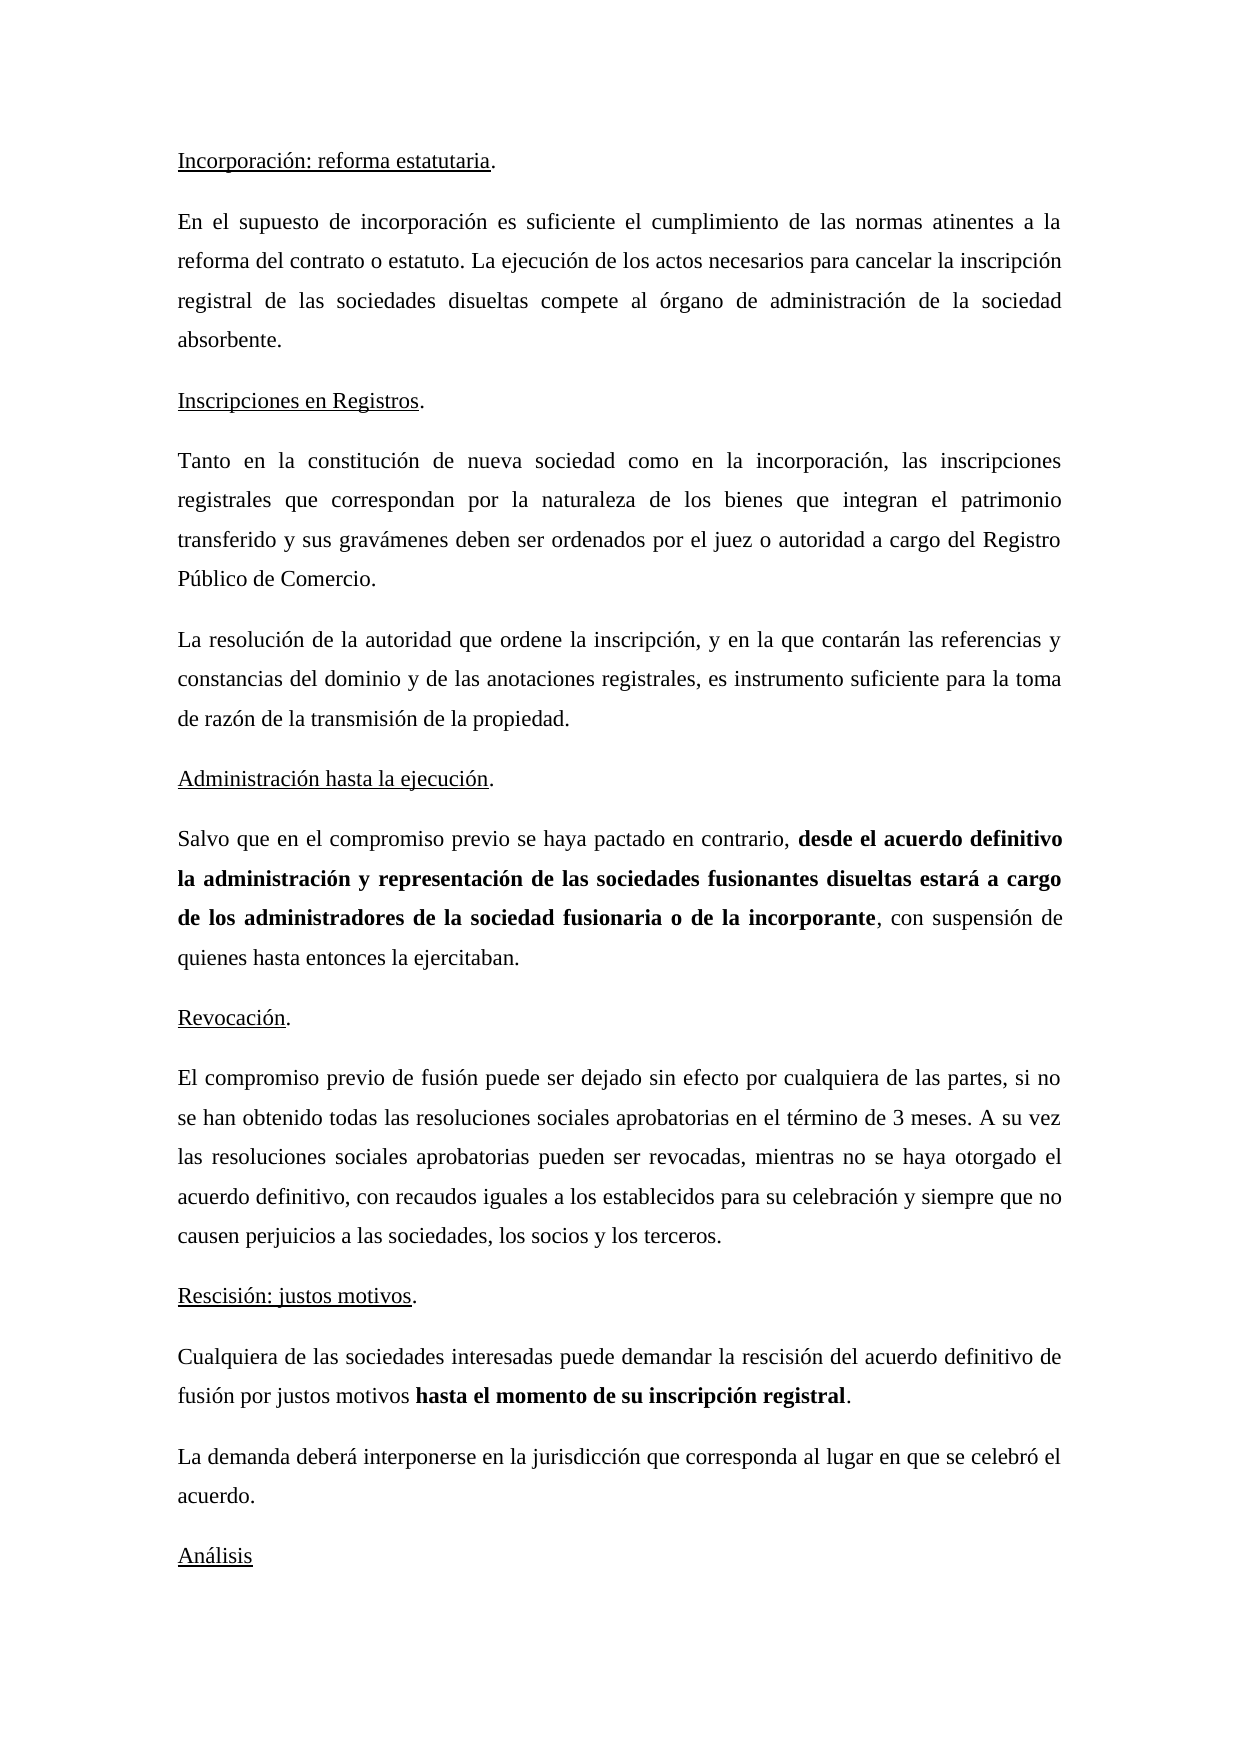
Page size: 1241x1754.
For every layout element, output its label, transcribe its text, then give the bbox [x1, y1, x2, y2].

text Inscripciones en Registros. [177, 387, 1063, 413]
text El compromiso previo de fusión puede ser dejado sin efecto por cualquiera de las partes, si no se han obtenido todas las resoluciones sociales aprobatorias en el término de 3 meses. A su vez las resoluciones sociales aprobatorias pueden ser revocadas, mientras no se haya otorgado el acuerdo definitivo, con recaudos iguales a los establecidos para su celebración y siempre que no causen perjuicios a las sociedades, los socios y los terceros. [177, 1064, 1063, 1249]
text Rescisión: justos motivos. [177, 1283, 1063, 1309]
text Tanto en la constitución de nueva sociedad como en la incorporación, las inscripciones registrales que correspondan por la naturaleza de los bienes que integran el patrimonio transferido y sus gravámenes deben ser ordenados por el juez o autoridad a cargo del Registro Público de Comercio. [177, 447, 1063, 592]
text Salvo que en el compromiso previo se haya pactado en contrario, desde el acuerdo definitivo la administración y representación de las sociedades fusionantes disueltas estará a cargo de los administradores de la sociedad fusionaria o de la incorporante, con suspensión de quienes hasta entonces la ejercitaban. [177, 825, 1063, 970]
text Revocación. [177, 1004, 1063, 1030]
text Análisis [177, 1542, 1063, 1569]
text La demanda deberá interponerse en la jurisdicción que corresponda al lugar en que se celebró el acuerdo. [177, 1443, 1063, 1508]
text En el supuesto de incorporación es suficiente el cumplimiento de las normas atinentes a la reforma del contrato o estatuto. La ejecución de los actos necesarios para cancelar la inscripción registral de las sociedades disueltas compete al órgano de administración de la sociedad absorbente. [177, 208, 1063, 353]
text La resolución de la autoridad que ordene la inscripción, y en la que contarán las referencias y constancias del dominio y de las anotaciones registrales, es instrumento suficiente para la toma de razón de la transmisión de la propiedad. [177, 626, 1063, 731]
text Incorporación: reforma estatutaria. [177, 148, 1063, 174]
text Administración hasta la ejecución. [177, 765, 1063, 791]
text Cualquiera de las sociedades interesadas puede demandar la rescisión del acuerdo definitivo de fusión por justos motivos hasta el momento de su inscripción registral. [177, 1343, 1063, 1409]
